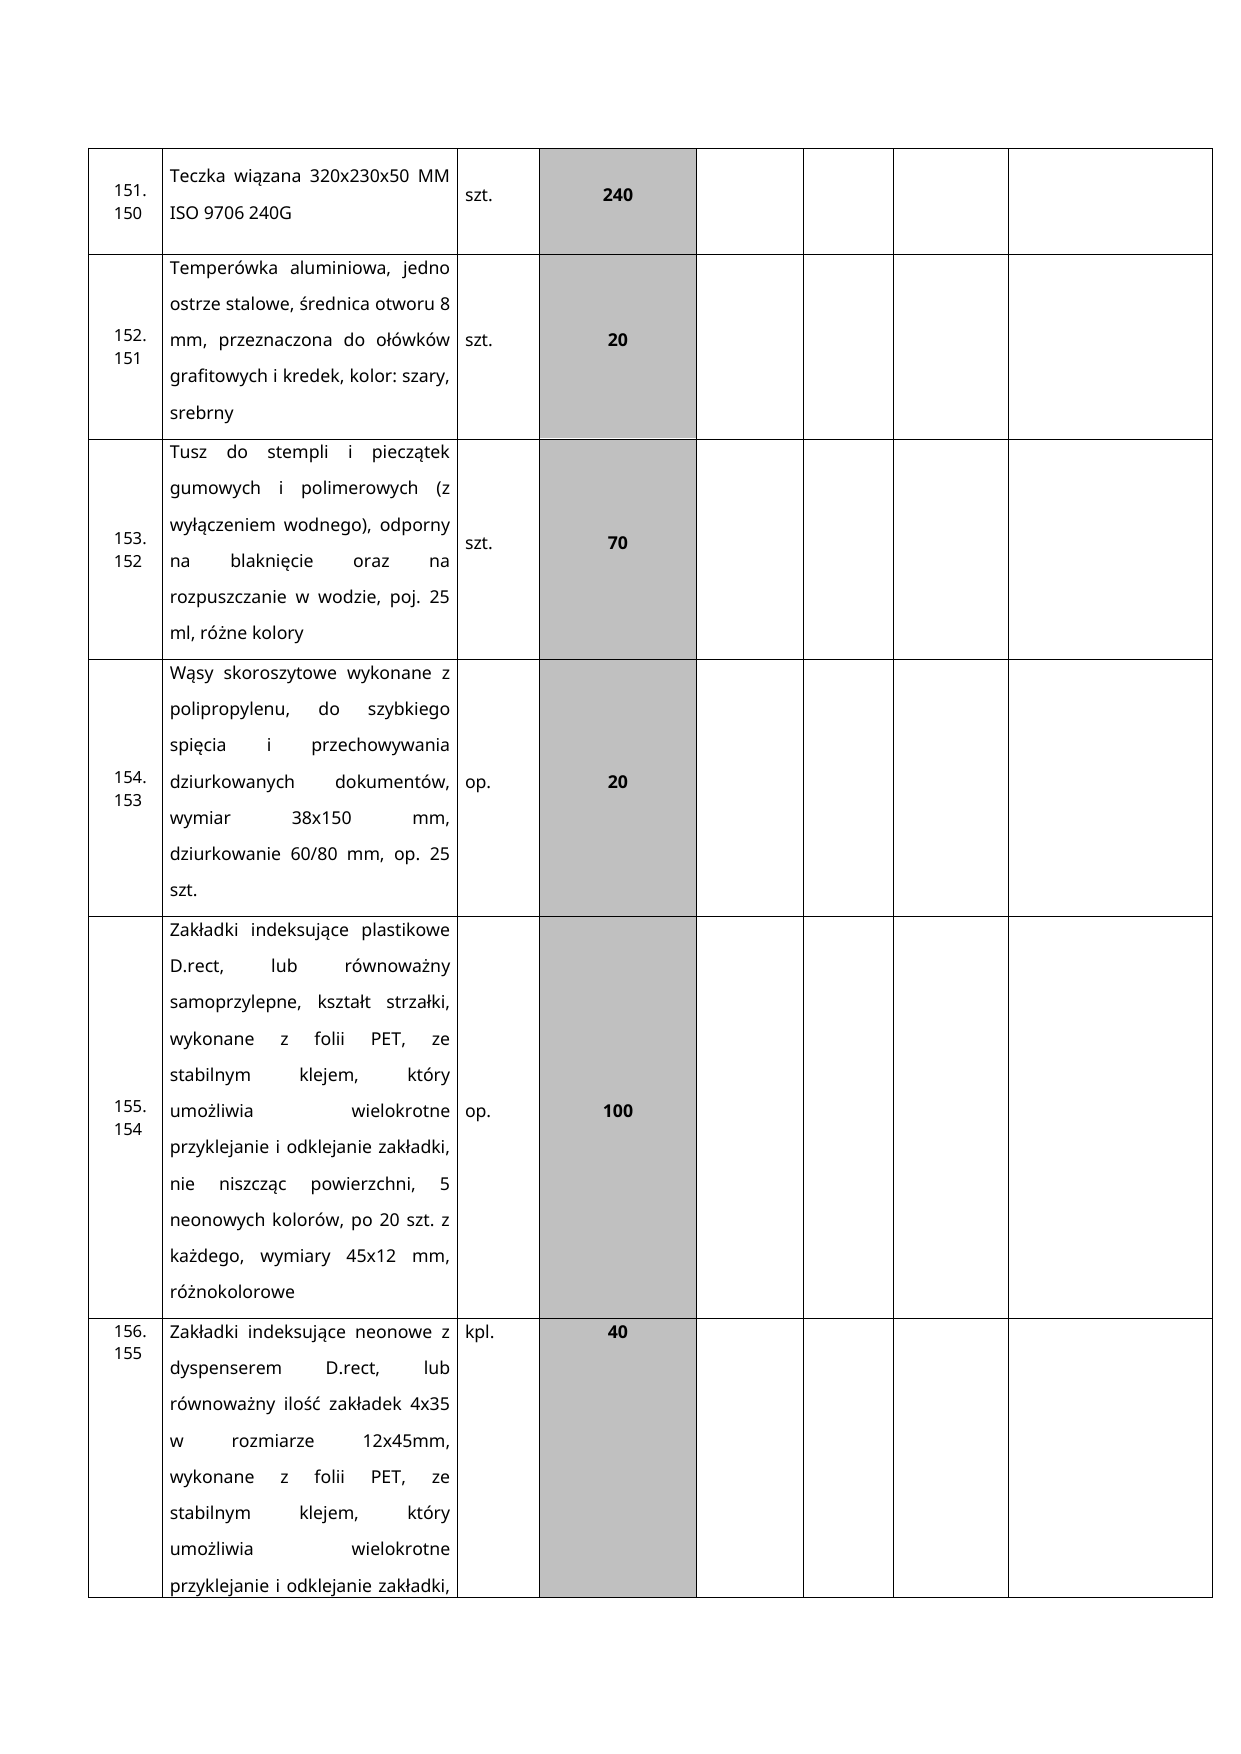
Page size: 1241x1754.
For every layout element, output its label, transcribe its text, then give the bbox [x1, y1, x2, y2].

table_cell [1009, 149, 1212, 254]
table_cell [697, 255, 803, 438]
table_cell 155 [89, 1319, 162, 1597]
table_cell [697, 660, 803, 916]
table_cell [894, 255, 1008, 438]
table_cell [804, 255, 893, 438]
table_cell [804, 917, 893, 1318]
table_cell 154 [89, 917, 162, 1318]
table_cell [804, 440, 893, 659]
table_cell [1009, 660, 1212, 916]
table_cell 240 [540, 149, 696, 254]
table_cell Tusz do stempli i pieczątek gumowych i polimerowych (z wyłączeniem wodnego), odporny na blaknięcie oraz na rozpuszczanie w wodzie, poj. 25 ml, różne kolory [163, 440, 457, 659]
table_cell [1009, 1319, 1212, 1597]
table_cell Zakładki indeksujące plastikowe D.rect, lub równoważny samoprzylepne, kształt strzałki, wykonane z folii PET, ze stabilnym klejem, który umożliwia wielokrotne przyklejanie i odklejanie zakładki, nie niszcząc powierzchni, 5 neonowych kolorów, po 20 szt. z każdego, wymiary 45x12 mm, różnokolorowe [163, 917, 457, 1318]
table_cell 20 [540, 660, 696, 916]
table_cell szt. [458, 149, 539, 254]
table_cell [163, 1319, 457, 1597]
table_cell [894, 440, 1008, 659]
table_cell 151 [89, 255, 162, 438]
table_cell [804, 149, 893, 254]
table_cell 153 [89, 660, 162, 916]
table_cell [894, 917, 1008, 1318]
table_cell 100 [540, 917, 696, 1318]
table_cell [894, 149, 1008, 254]
table_cell [697, 1319, 803, 1597]
table_cell szt. [458, 440, 539, 659]
table_cell Wąsy skoroszytowe wykonane z polipropylenu, do szybkiego spięcia i przechowywania dziurkowanych dokumentów, wymiar 38x150 mm, dziurkowanie 60/80 mm, op. 25 szt. [163, 660, 457, 916]
table_cell [894, 1319, 1008, 1597]
table_cell op. [458, 917, 539, 1318]
table_cell op. [458, 660, 539, 916]
table_cell szt. [458, 255, 539, 438]
table_cell 152 [89, 440, 162, 659]
table_cell 70 [540, 440, 696, 659]
table_cell [804, 1319, 893, 1597]
table_cell kpl. [458, 1319, 539, 1597]
table_cell [804, 660, 893, 916]
table_cell 150 [89, 149, 162, 254]
table_cell Teczka wiązana 320x230x50 MM ISO 9706 240G [163, 149, 457, 254]
table_cell [697, 149, 803, 254]
table_cell [1009, 255, 1212, 438]
table_cell [1009, 917, 1212, 1318]
table_cell 40 [540, 1319, 696, 1597]
table_cell [697, 917, 803, 1318]
table_cell [1009, 440, 1212, 659]
table_cell 20 [540, 255, 696, 438]
table_cell Temperówka aluminiowa, jedno ostrze stalowe, średnica otworu 8 mm, przeznaczona do ołówków grafitowych i kredek, kolor: szary, srebrny [163, 255, 457, 438]
table_cell [697, 440, 803, 659]
table_cell [894, 660, 1008, 916]
